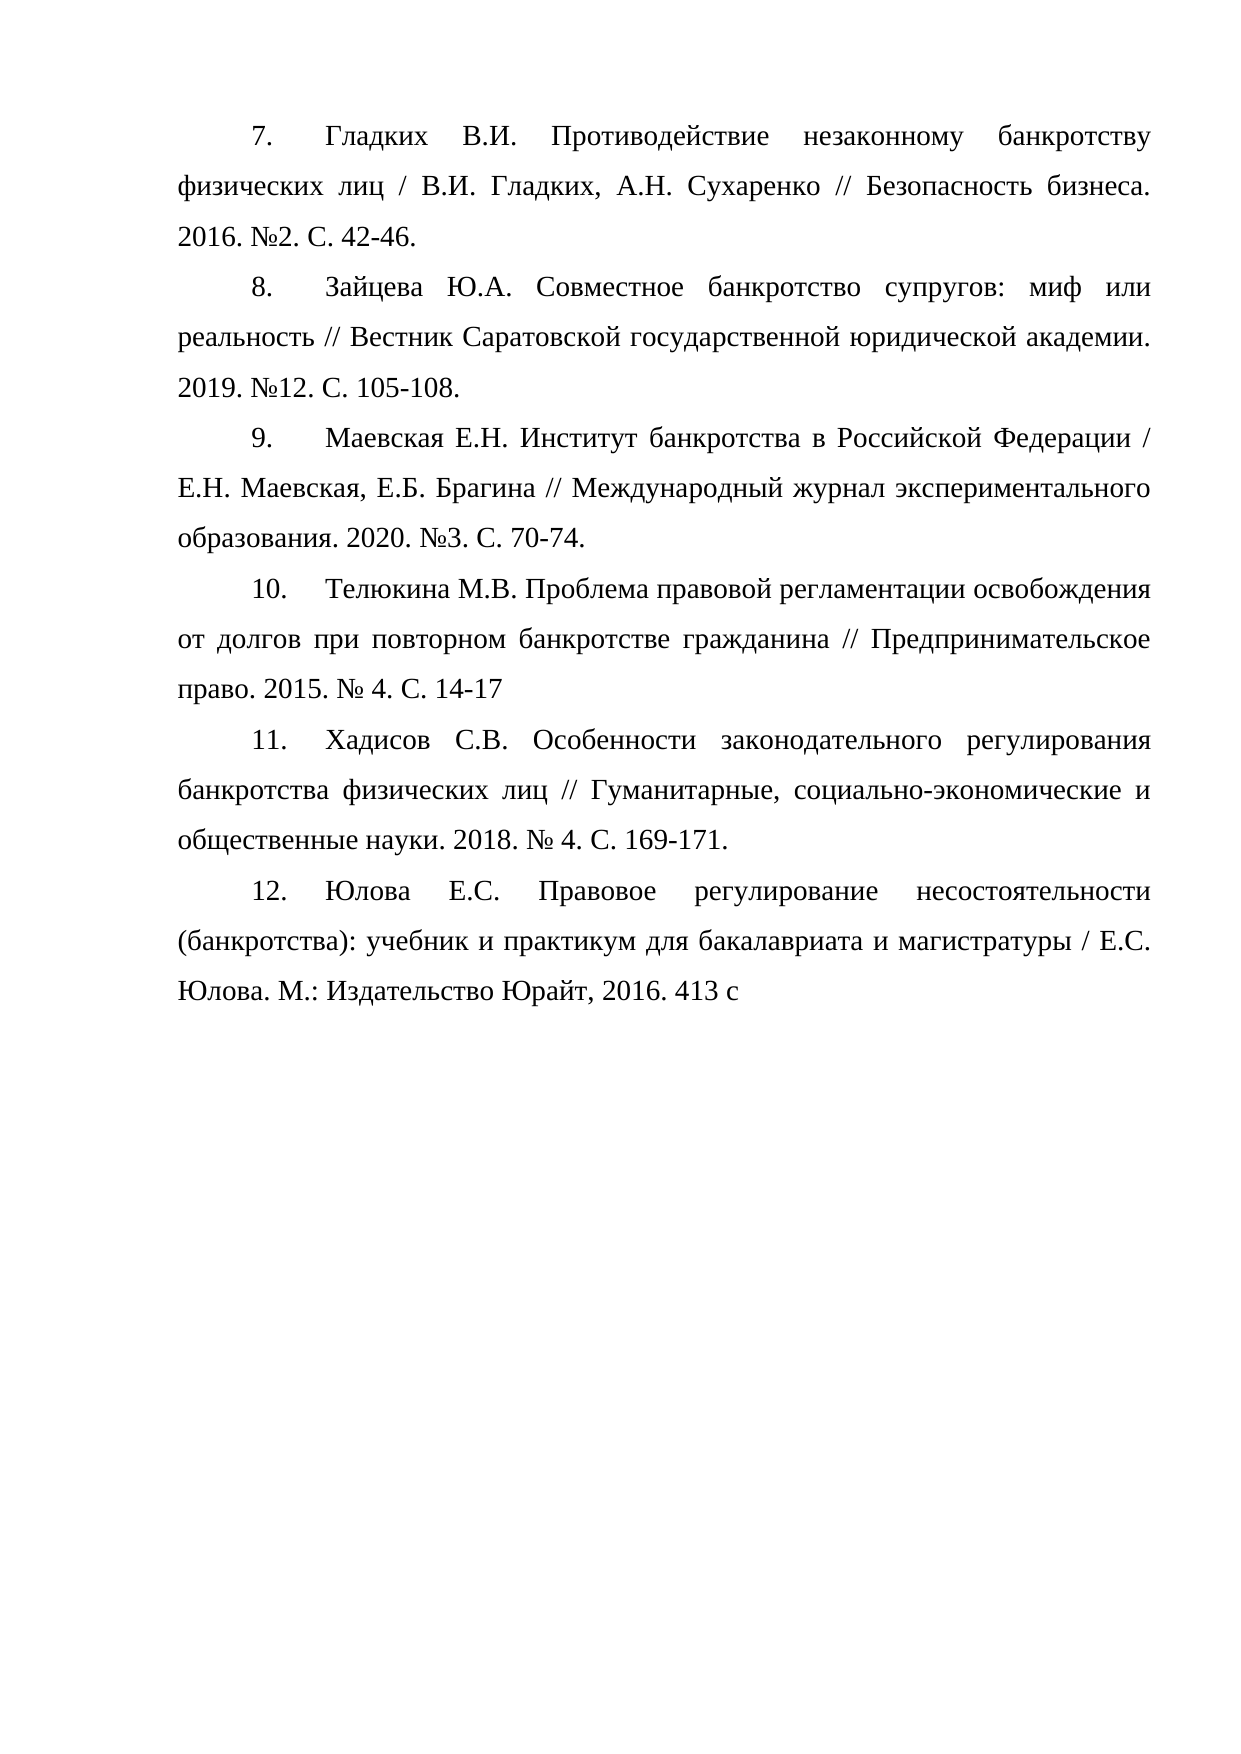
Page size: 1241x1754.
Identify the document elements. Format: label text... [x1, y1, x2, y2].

list Телюкина М.В. Проблема правовой регламентации освобождения от долгов при повторном банкротстве гражданина // Предпринимательское право. 2015. № 4. С. 14-17 [177, 571, 1152, 705]
list Юлова Е.С. Правовое регулирование несостоятельности (банкротства): учебник и практикум для бакалавриата и магистратуры / Е.С. Юлова. М.: Издательство Юрайт, 2016. 413 с [177, 873, 1152, 1007]
list Зайцева Ю.А. Совместное банкротство супругов: миф или реальность // Вестник Саратовской государственной юридической академии. 2019. №12. С. 105-108. [177, 269, 1152, 403]
list Маевская Е.Н. Институт банкротства в Российской Федерации / Е.Н. Маевская, Е.Б. Брагина // Международный журнал экспериментального образования. 2020. №3. С. 70-74. [177, 420, 1152, 554]
list Хадисов С.В. Особенности законодательного регулирования банкротства физических лиц // Гуманитарные, социально-экономические и общественные науки. 2018. № 4. С. 169-171. [177, 722, 1152, 856]
list Гладких В.И. Противодействие незаконному банкротству физических лиц / В.И. Гладких, А.Н. Сухаренко // Безопасность бизнеса. 2016. №2. С. 42-46. [177, 118, 1152, 252]
